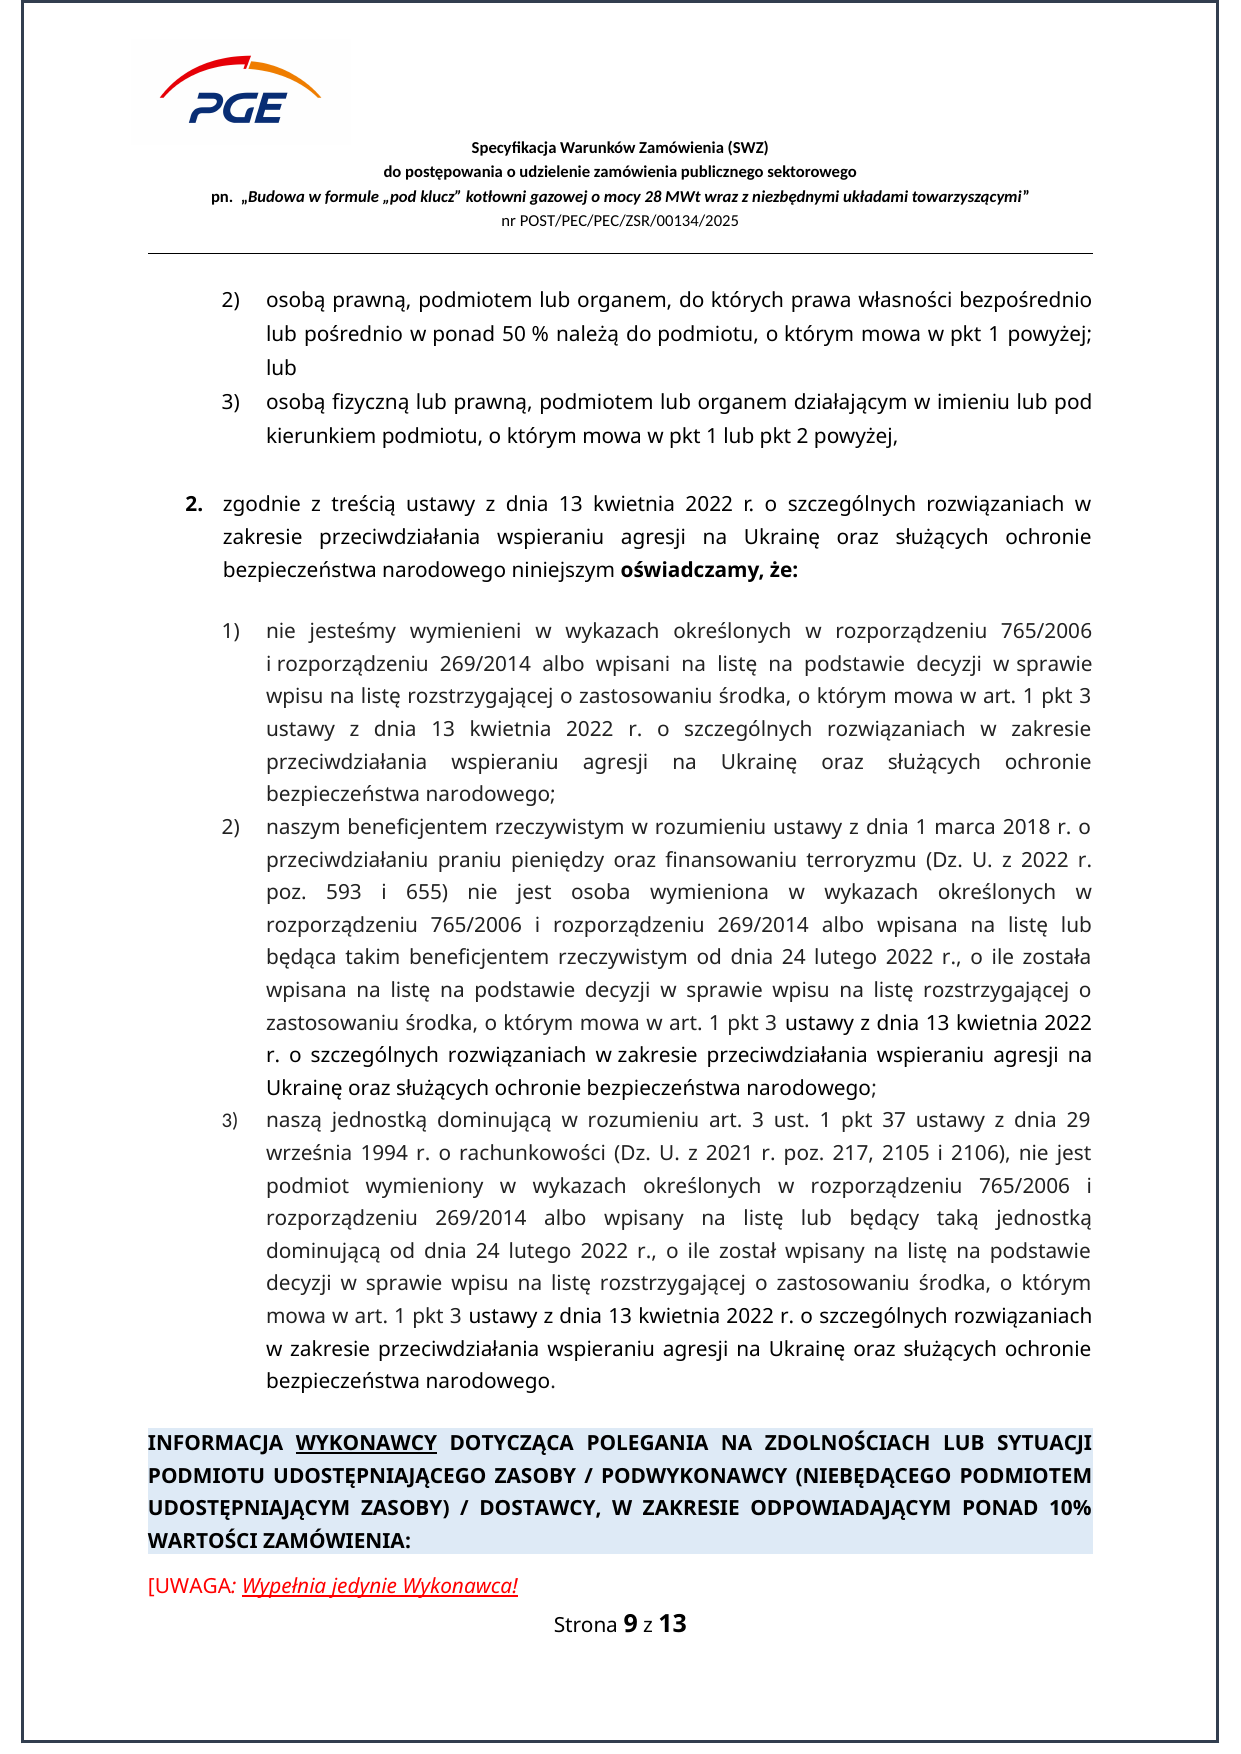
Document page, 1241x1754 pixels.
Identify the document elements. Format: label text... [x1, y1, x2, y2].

list nie jesteśmy wymienieni w wykazach określonych w rozporządzeniu 765/2006 i rozporządzeniu 269/2014 albo wpisani na listę na podstawie decyzji w sprawie wpisu na listę rozstrzygającej o zastosowaniu środka, o którym mowa w art. 1 pkt 3 ustawy z dnia 13 kwietnia 2022 r. o szczególnych rozwiązaniach w zakresie przeciwdziałania wspieraniu agresji na Ukrainę oraz służących ochronie bezpieczeństwa narodowego; [221, 616, 1093, 808]
list naszą jednostką dominującą w rozumieniu art. 3 ust. 1 pkt 37 ustawy z dnia 29 września 1994 r. o rachunkowości (Dz. U. z 2021 r. poz. 217, 2105 i 2106), nie jest podmiot wymieniony w wykazach określonych w rozporządzeniu 765/2006 i rozporządzeniu 269/2014 albo wpisany na listę lub będący taką jednostką dominującą od dnia 24 lutego 2022 r., o ile został wpisany na listę na podstawie decyzji w sprawie wpisu na listę rozstrzygającej o zastosowaniu środka, o którym mowa w art. 1 pkt 3 ustawy z dnia 13 kwietnia 2022 r. o szczególnych rozwiązaniach w zakresie przeciwdziałania wspieraniu agresji na Ukrainę oraz służących ochronie bezpieczeństwa narodowego. [221, 1106, 1093, 1395]
subtitle osobą fizyczną lub prawną, podmiotem lub organem działającym w imieniu lub pod kierunkiem podmiotu, o którym mowa w pkt 1 lub pkt 2 powyżej, [221, 387, 1093, 450]
picture [131, 39, 351, 145]
list naszym beneficjentem rzeczywistym w rozumieniu ustawy z dnia 1 marca 2018 r. o przeciwdziałaniu praniu pieniędzy oraz finansowaniu terroryzmu (Dz. U. z 2022 r. poz. 593 i 655) nie jest osoba wymieniona w wykazach określonych w rozporządzeniu 765/2006 i rozporządzeniu 269/2014 albo wpisana na listę lub będąca takim beneficjentem rzeczywistym od dnia 24 lutego 2022 r., o ile została wpisana na listę na podstawie decyzji w sprawie wpisu na listę rozstrzygającej o zastosowaniu środka, o którym mowa w art. 1 pkt 3 ustawy z dnia 13 kwietnia 2022 r. o szczególnych rozwiązaniach w zakresie przeciwdziałania wspieraniu agresji na Ukrainę oraz służących ochronie bezpieczeństwa narodowego; [221, 812, 1093, 1101]
text INFORMACJA WYKONAWCY DOTYCZĄCA POLEGANIA NA ZDOLNOŚCIACH LUB SYTUACJI PODMIOTU UDOSTĘPNIAJĄCEGO ZASOBY / PODWYKONAWCY (NIEBĘDĄCEGO PODMIOTEM UDOSTĘPNIAJĄCYM ZASOBY) / DOSTAWCY, W ZAKRESIE ODPOWIADAJĄCYM PONAD 10% WARTOŚCI ZAMÓWIENIA: [148, 1428, 1093, 1554]
text [UWAGA: Wypełnia jedynie Wykonawca! [148, 1571, 1093, 1599]
list zgodnie z treścią ustawy z dnia 13 kwietnia 2022 r. o szczególnych rozwiązaniach w zakresie przeciwdziałania wspieraniu agresji na Ukrainę oraz służących ochronie bezpieczeństwa narodowego niniejszym oświadczamy, że: [185, 489, 1093, 583]
subtitle osobą prawną, podmiotem lub organem, do których prawa własności bezpośrednio lub pośrednio w ponad 50 % należą do podmiotu, o którym mowa w pkt 1 powyżej; lub [221, 285, 1093, 382]
